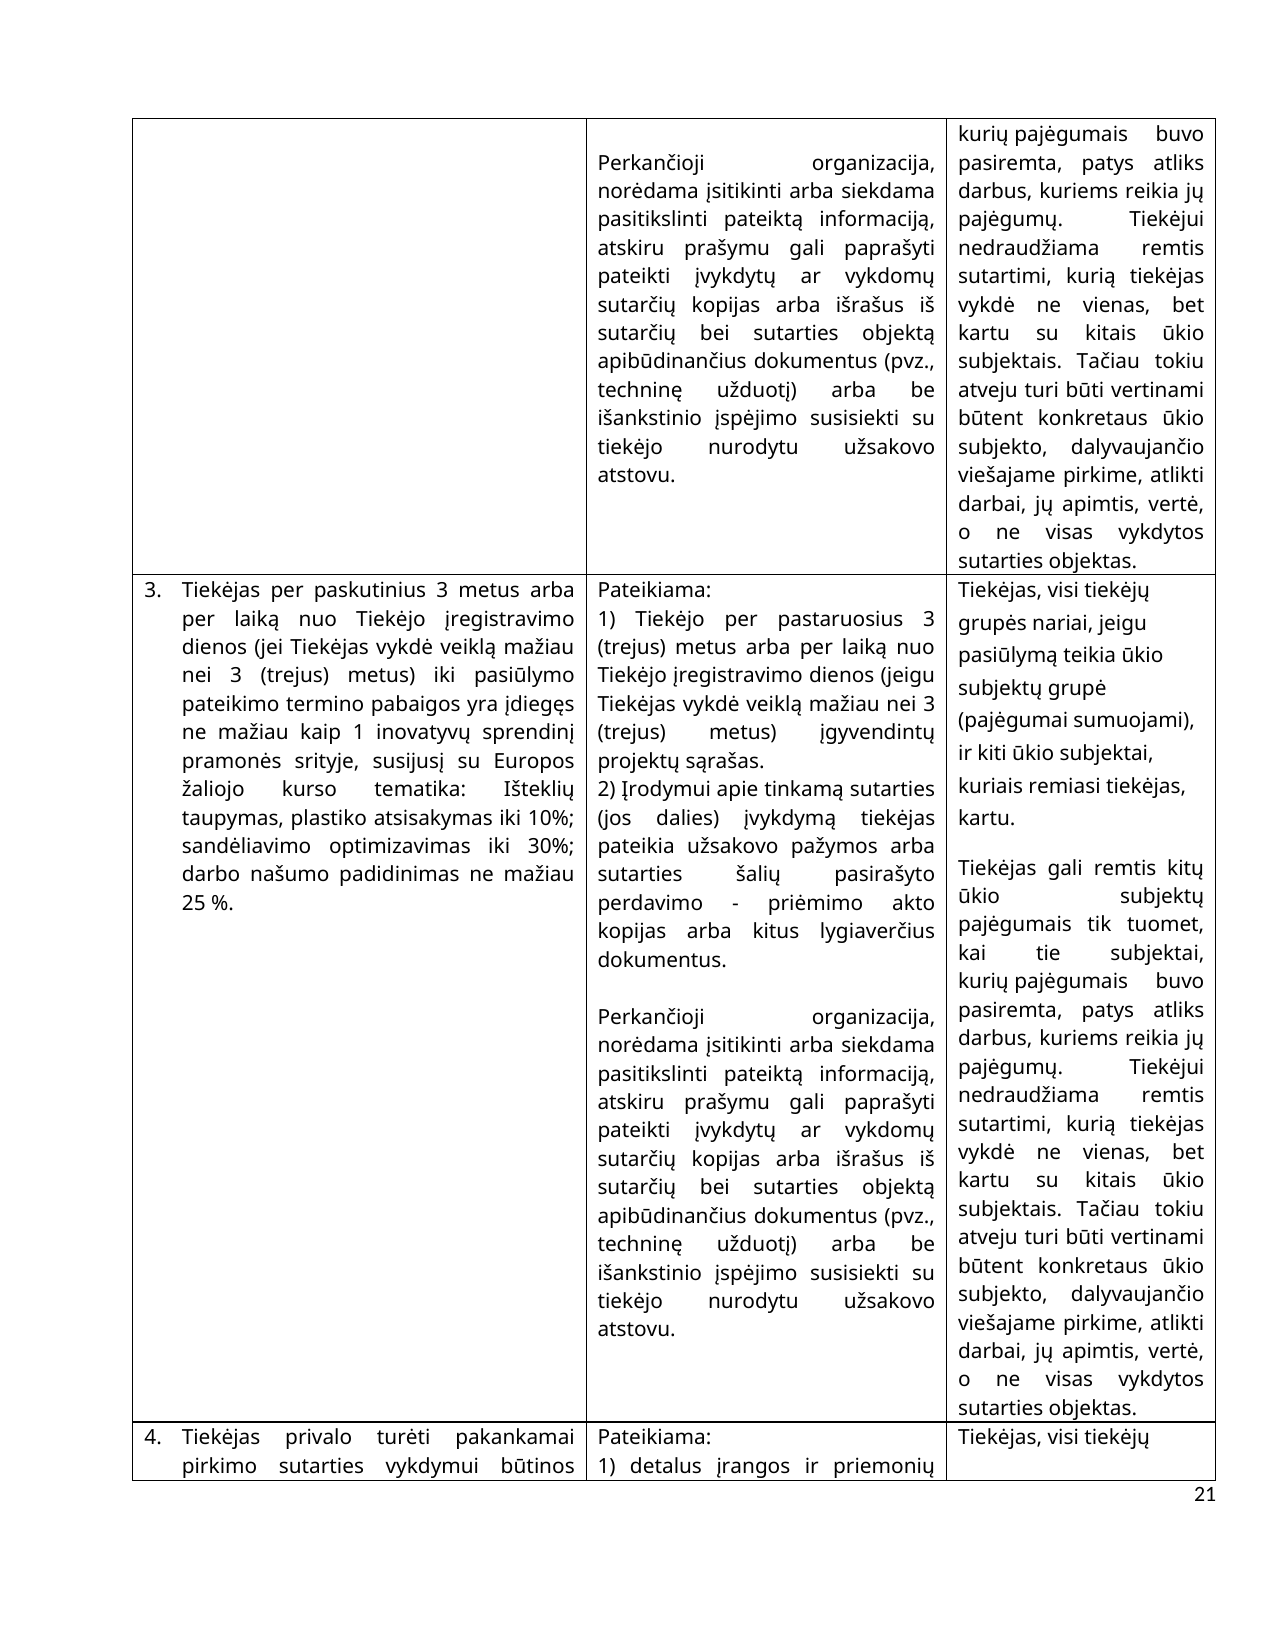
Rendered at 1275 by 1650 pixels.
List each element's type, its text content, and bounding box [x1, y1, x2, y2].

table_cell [947, 1423, 1215, 1479]
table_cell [133, 1423, 586, 1479]
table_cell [947, 119, 1215, 574]
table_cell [587, 119, 946, 574]
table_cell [133, 119, 586, 574]
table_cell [587, 1423, 946, 1479]
table_cell Pateikiama: 1) Tiekėjo per pastaruosius 3 (trejus) metus arba per laiką nuo Tiekėjo įregistravimo dienos (jeigu Tiekėjas vykdė veiklą mažiau nei 3 (trejus) metus) įgyvendintų projektų sąrašas. 2) Įrodymui apie tinkamą sutarties (jos dalies) įvykdymą tiekėjas pateikia užsakovo pažymos arba sutarties šalių pasirašyto perdavimo - priėmimo akto kopijas arba kitus lygiaverčius dokumentus. Perkančioji organizacija, norėdama įsitikinti arba siekdama pasitikslinti pateiktą informaciją, atskiru prašymu gali paprašyti pateikti įvykdytų ar vykdomų sutarčių kopijas arba išrašus iš sutarčių bei sutarties objektą apibūdinančius dokumentus (pvz., techninę užduotį) arba be išankstinio įspėjimo susisiekti su tiekėjo nurodytu užsakovo atstovu. [587, 575, 946, 1421]
table_cell Tiekėjas per paskutinius 3 metus arba per laiką nuo Tiekėjo įregistravimo dienos (jei Tiekėjas vykdė veiklą mažiau nei 3 (trejus) metus) iki pasiūlymo pateikimo termino pabaigos yra įdiegęs ne mažiau kaip 1 inovatyvų sprendinį pramonės srityje, susijusį su Europos žaliojo kurso tematika: Išteklių taupymas, plastiko atsisakymas iki 10%; sandėliavimo optimizavimas iki 30%; darbo našumo padidinimas ne mažiau 25 %. [133, 575, 586, 1421]
